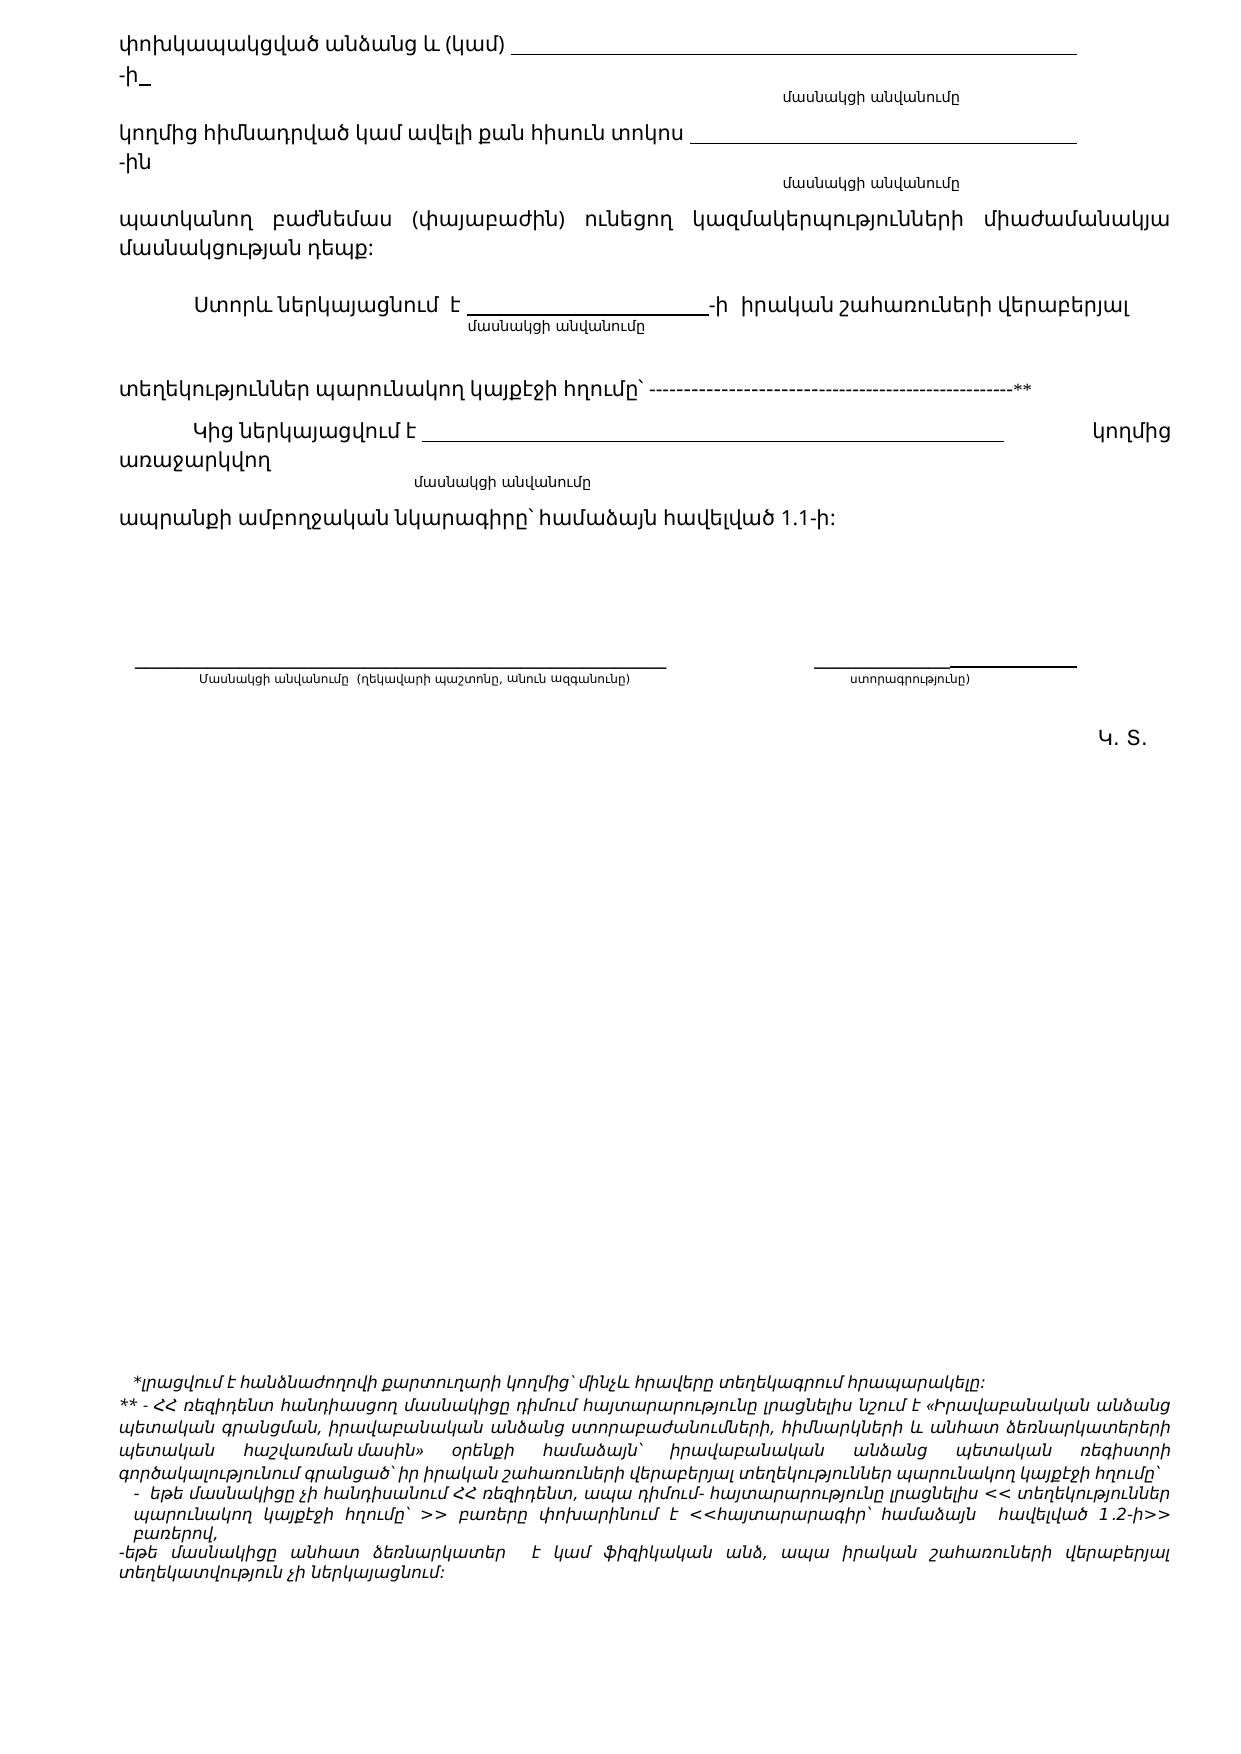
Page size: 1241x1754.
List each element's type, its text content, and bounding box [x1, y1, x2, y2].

text մասնակցի անվանումը [118, 89, 1171, 118]
text ** - ՀՀ ռեզիդենտ հանդիասցող մասնակիցը դիմում հայտարարությունը լրացնելիս նշում է «Իրավաբանական անձանց պետական գրանցման, իրավաբանական անձանց ստորաբաժանումների, հիմնարկների և անհատ ձեռնարկատերերի պետական հաշվառման մասին» օրենքի համաձայն՝ իրավաբանական անձանց պետական ռեգիստրի գործակալությունում գրանցած՝ իր իրական շահառուների վերաբերյալ տեղեկություններ պարունակող կայքէջի հղումը՝ [118, 1393, 1171, 1484]
text մասնակցի անվանումը [118, 318, 1171, 347]
text Կ. Տ. [118, 726, 1171, 751]
text Ստորև ներկայացնում է -ի իրական շահառուների վերաբերյալ [193, 290, 1171, 318]
text պատկանող բաժնեմաս (փայաբաժին) ունեցող կազմակերպությունների միաժամանակյա մասնակցության դեպք: [118, 204, 1171, 261]
text տեղեկություններ պարունակող կայքէջի հղումը՝ ----------------------------------------------------** [118, 374, 1171, 402]
text փոխկապակցված անձանց և (կամ) -ի [118, 29, 1171, 89]
text մասնակցի անվանումը [118, 175, 1171, 204]
text *լրացվում է հանձնաժողովի քարտուղարի կողմից` մինչև հրավերը տեղեկագրում հրապարակելը: [118, 1371, 1171, 1393]
text մասնակցի անվանումը [118, 473, 1171, 503]
text -եթե մասնակիցը անհատ ձեռնարկատեր է կամ ֆիզիկական անձ, ապա իրական շահառուների վերաբերյալ տեղեկատվություն չի ներկայացնում: [118, 1543, 1171, 1582]
text - եթե մասնակիցը չի հանդիսանում ՀՀ ռեզիդենտ, ապա դիմում- հայտարարությունը լրացնելիս << տեղեկություններ պարունակող կայքէջի հղումը՝ >> բառերը փոխարինում է <<հայտարարագիր՝ համաձայն հավելված 1․2-ի>> բառերով, [133, 1484, 1171, 1543]
text կողմից հիմնադրված կամ ավելի քան հիսուն տոկոս -ին [118, 118, 1171, 175]
text ապրանքի ամբողջական նկարագիրը՝ համաձայն հավելված 1.1-ի: [118, 503, 1171, 531]
text Կից ներկայացվում է կողմից առաջարկվող [118, 417, 1171, 473]
text ___________________________________________________ _____________ Մասնակցի անվանումը (ղեկավարի պաշտոնը, անուն ազգանունը) ստորագրությունը) [118, 645, 1171, 698]
